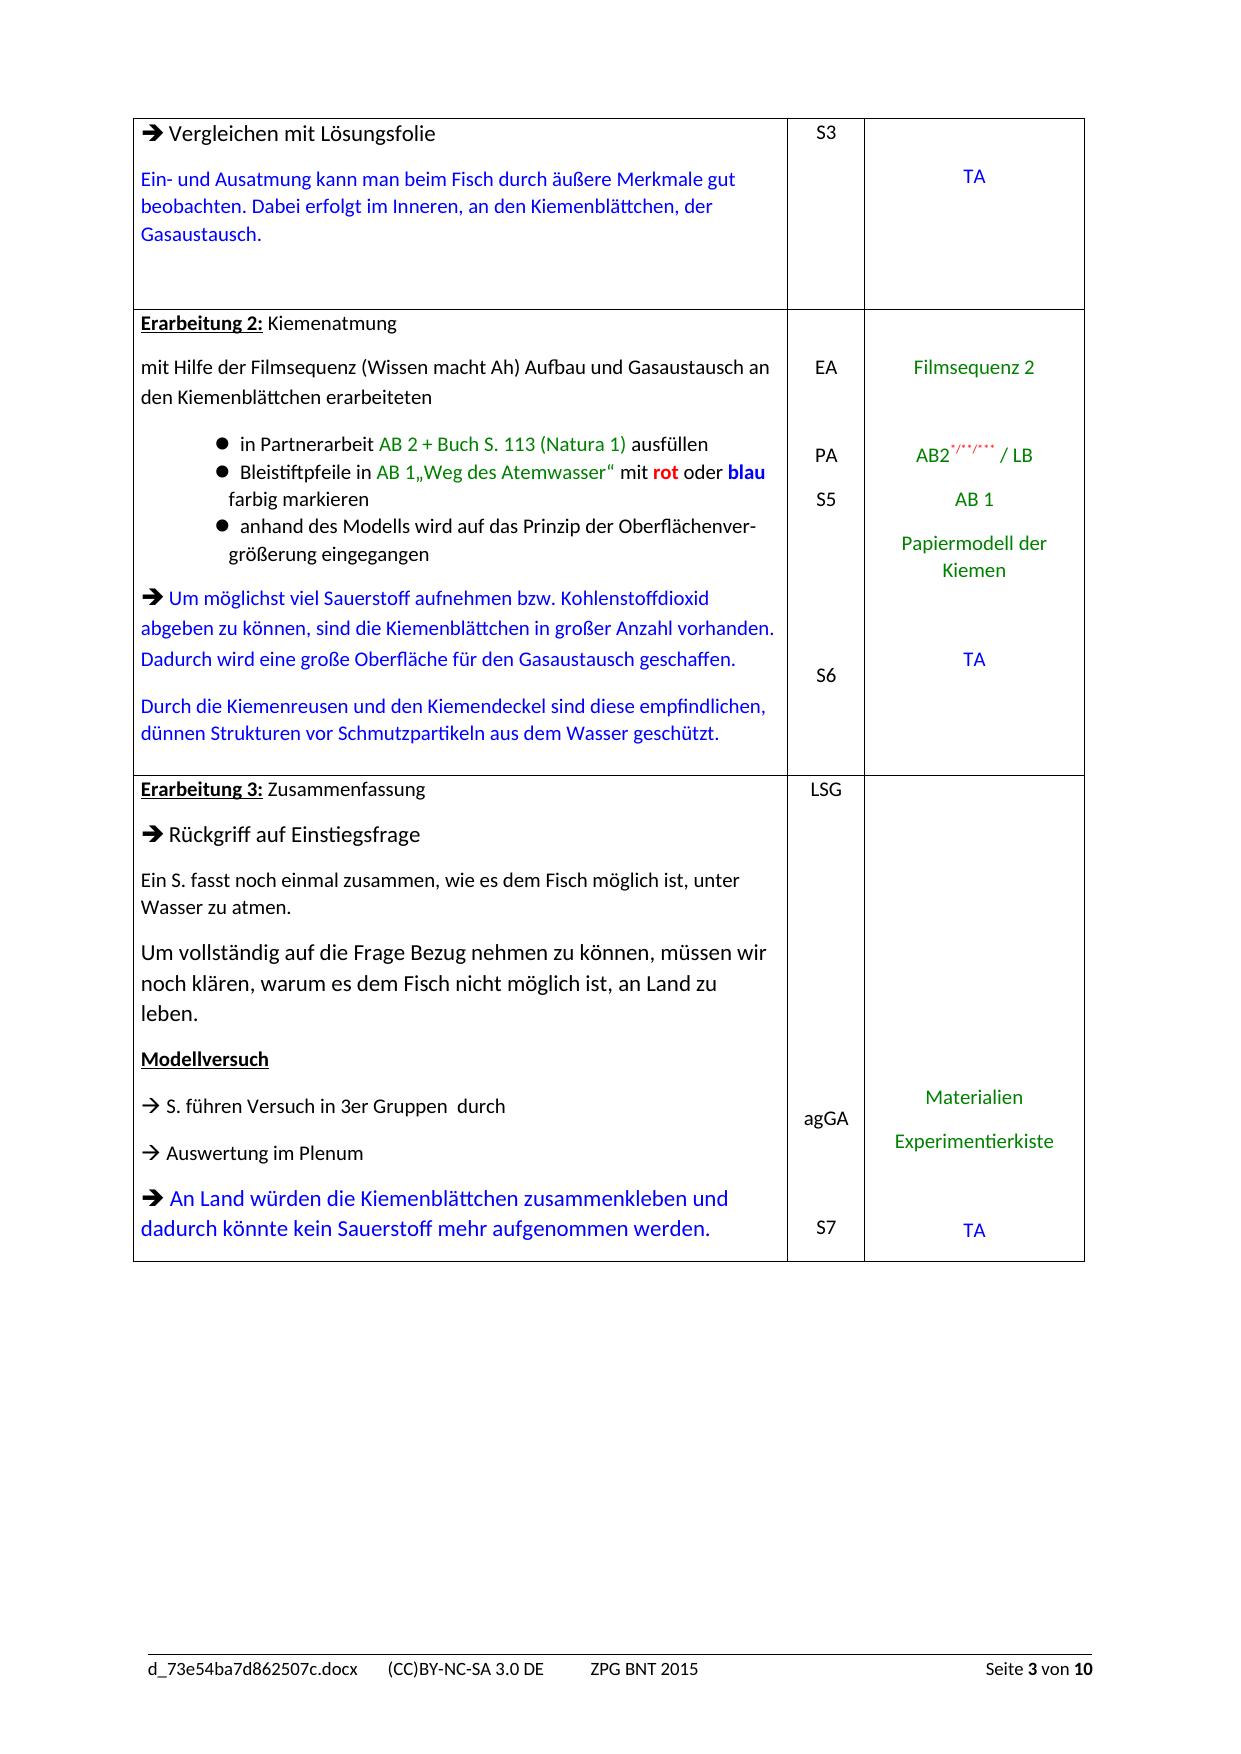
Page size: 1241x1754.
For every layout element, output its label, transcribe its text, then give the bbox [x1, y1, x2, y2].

table_cell Erarbeitung 3: Zusammenfassung Rückgriff auf Einstiegsfrage Ein S. fasst noch einmal zusammen, wie es dem Fisch möglich ist, unter Wasser zu atmen. Um vollständig auf die Frage Bezug nehmen zu können, müssen wir noch klären, warum es dem Fisch nicht möglich ist, an Land zu leben. Modellversuch S. führen Versuch in 3er Gruppen durch Auswertung im Plenum An Land würden die Kiemenblättchen zusammenkleben und dadurch könnte kein Sauerstoff mehr aufgenommen werden. [134, 776, 787, 1261]
table_cell LSG agGA S7 [788, 776, 864, 1261]
table_cell Filmsequenz 2 AB2*/**/*** / LB AB 1 Papiermodell der Kiemen TA [865, 310, 1084, 775]
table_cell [865, 119, 1084, 309]
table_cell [134, 119, 787, 309]
table_cell Materialien Experimentierkiste TA [865, 776, 1084, 1261]
table_cell EA EA/ PA LSG S3 [788, 119, 864, 309]
table_cell Erarbeitung 2: Kiemenatmung mit Hilfe der Filmsequenz (Wissen macht Ah) Aufbau und Gasaustausch an den Kiemenblättchen erarbeiteten in Partnerarbeit AB 2 + Buch S. 113 (Natura 1) ausfüllen Bleistiftpfeile in AB 1„Weg des Atemwasser“ mit rot oder blau farbig markieren anhand des Modells wird auf das Prinzip der Oberflächenver- größerung eingegangen Um möglichst viel Sauerstoff aufnehmen bzw. Kohlenstoffdioxid abgeben zu können, sind die Kiemenblättchen in großer Anzahl vorhanden. Dadurch wird eine große Oberfläche für den Gasaustausch geschaffen. Durch die Kiemenreusen und den Kiemendeckel sind diese empfindlichen, dünnen Strukturen vor Schmutzpartikeln aus dem Wasser geschützt. [134, 310, 787, 775]
table_cell EA PA S5 S6 [788, 310, 864, 775]
